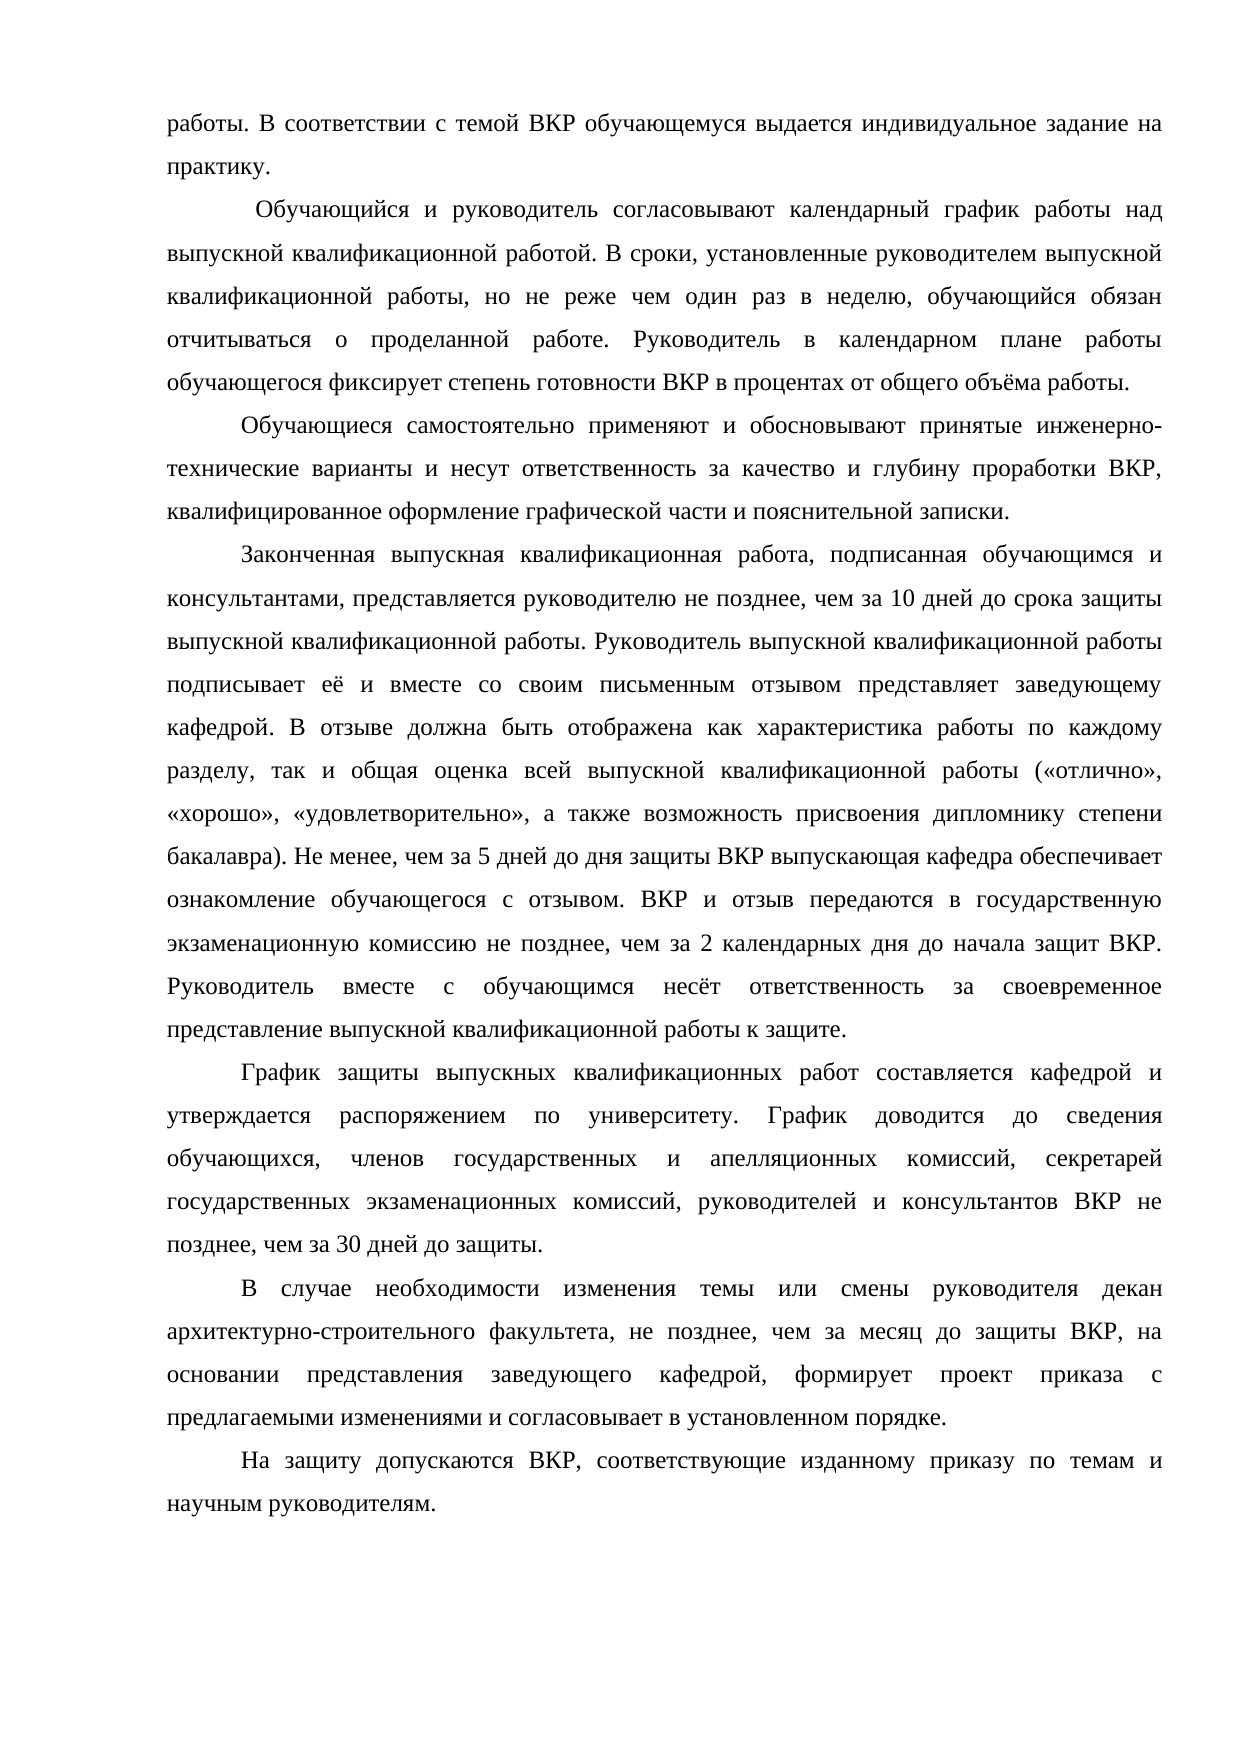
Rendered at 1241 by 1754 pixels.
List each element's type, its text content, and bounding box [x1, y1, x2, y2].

text На защиту допускаются ВКР, соответствующие изданному приказу по темам и научным руководителям. [167, 1445, 1163, 1517]
text Обучающийся и руководитель согласовывают календарный график работы над выпускной квалификационной работой. В сроки, установленные руководителем выпускной квалификационной работы, но не реже чем один раз в неделю, обучающийся обязан отчитываться о проделанной работе. Руководитель в календарном плане работы обучающегося фиксирует степень готовности ВКР в процентах от общего объёма работы. [167, 194, 1163, 396]
text В случае необходимости изменения темы или смены руководителя декан архитектурно-строительного факультета, не позднее, чем за месяц до защиты ВКР, на основании представления заведующего кафедрой, формирует проект приказа с предлагаемыми изменениями и согласовывает в установленном порядке. [167, 1273, 1163, 1431]
text Законченная выпускная квалификационная работа, подписанная обучающимся и консультантами, представляется руководителю не позднее, чем за 10 дней до срока защиты выпускной квалификационной работы. Руководитель выпускной квалификационной работы подписывает её и вместе со своим письменным отзывом представляет заведующему кафедрой. В отзыве должна быть отображена как характеристика работы по каждому разделу, так и общая оценка всей выпускной квалификационной работы («отлично», «хорошо», «удовлетворительно», а также возможность присвоения дипломнику степени бакалавра). Не менее, чем за 5 дней до дня защиты ВКР выпускающая кафедра обеспечивает ознакомление обучающегося с отзывом. ВКР и отзыв передаются в государственную экзаменационную комиссию не позднее, чем за 2 календарных дня до начала защит ВКР. Руководитель вместе с обучающимся несёт ответственность за своевременное представление выпускной квалификационной работы к защите. [167, 539, 1163, 1043]
text Обучающиеся самостоятельно применяют и обосновывают принятые инженерно-технические варианты и несут ответственность за качество и глубину проработки ВКР, квалифицированное оформление графической части и пояснительной записки. [167, 410, 1163, 525]
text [167, 108, 1163, 180]
text График защиты выпускных квалификационных работ составляется кафедрой и утверждается распоряжением по университету. График доводится до сведения обучающихся, членов государственных и апелляционных комиссий, секретарей государственных экзаменационных комиссий, руководителей и консультантов ВКР не позднее, чем за 30 дней до защиты. [167, 1057, 1163, 1258]
